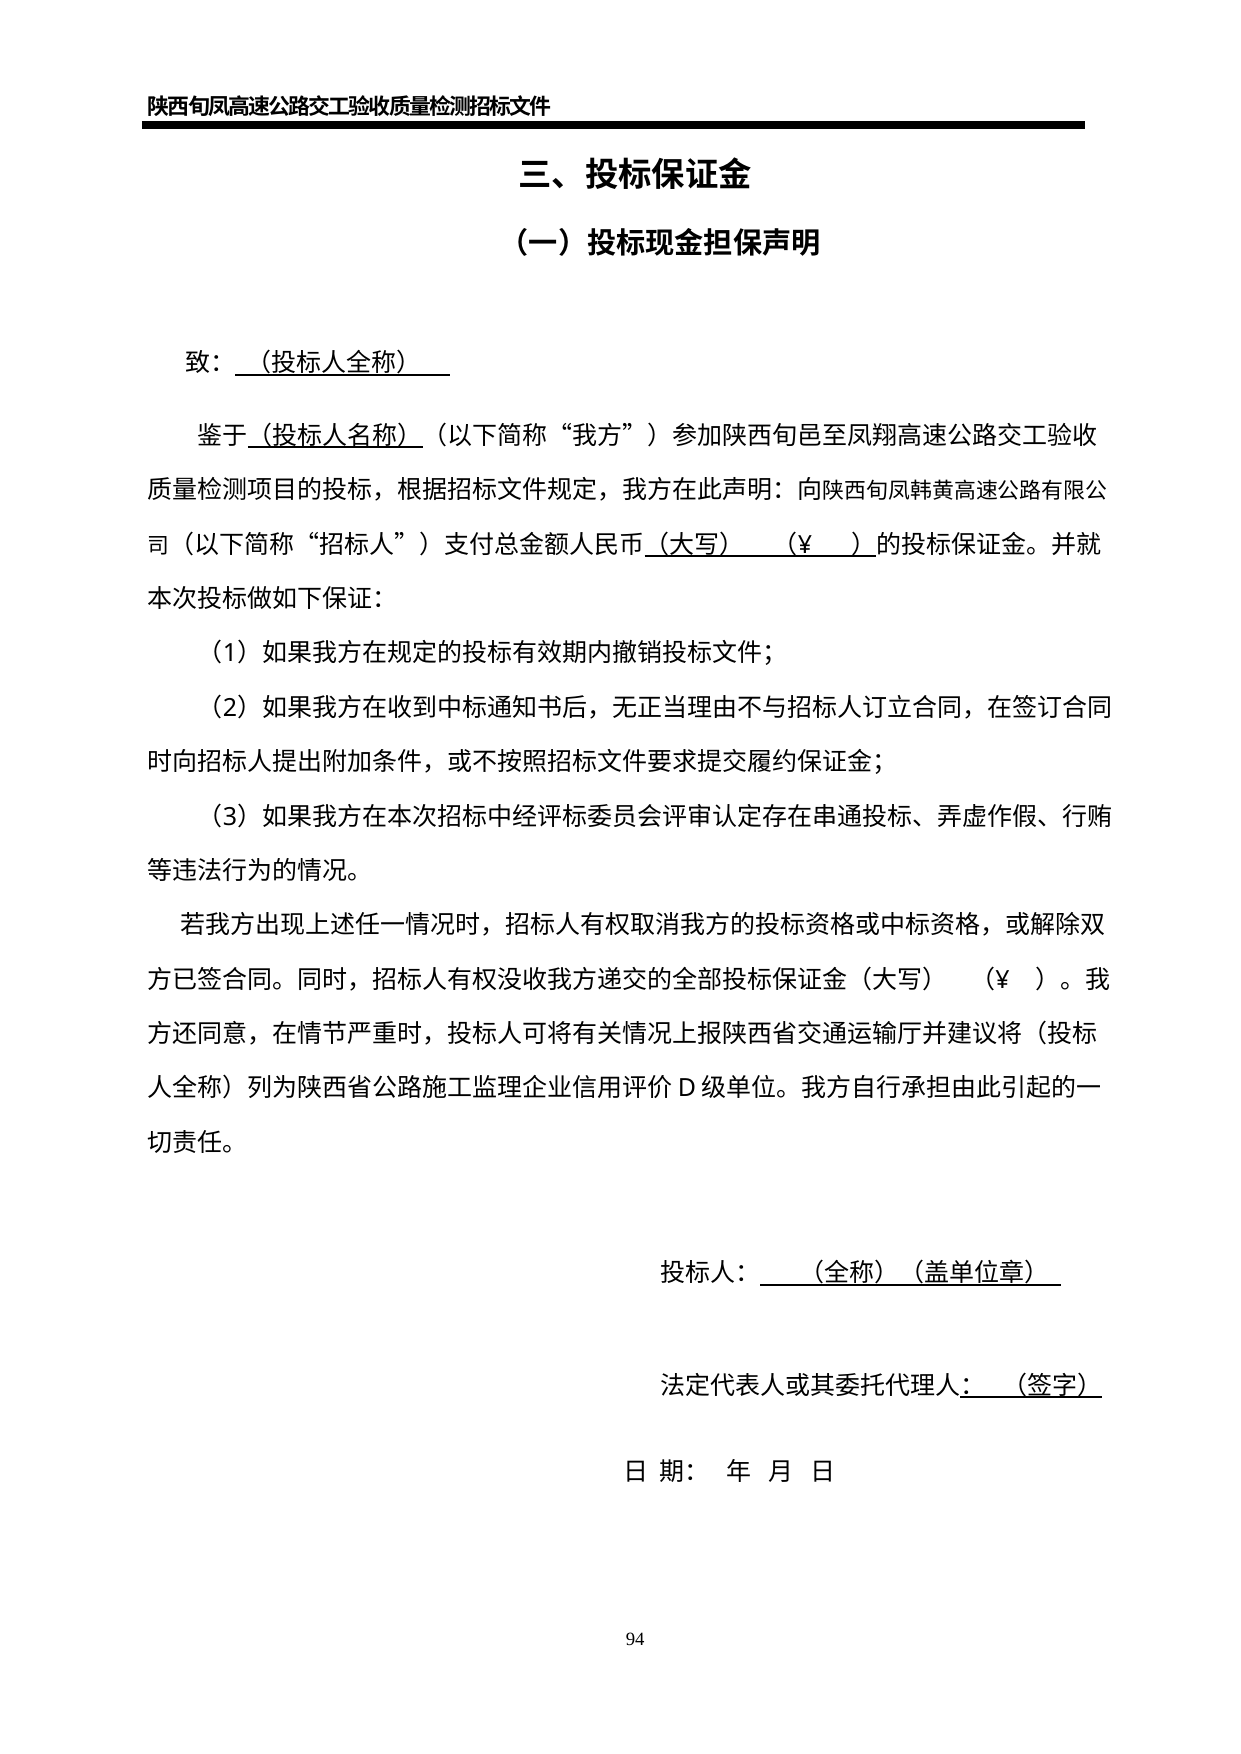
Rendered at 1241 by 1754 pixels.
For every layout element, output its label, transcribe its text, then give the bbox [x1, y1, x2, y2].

list 如果我方在本次招标中经评标委员会评审认定存在串通投标、弄虚作假、行贿等违法行为的情况。 [148, 796, 1122, 887]
text （一）投标现金担保声明 [148, 220, 1122, 262]
text 投标人： （全称）（盖单位章） [148, 1252, 1122, 1289]
list 如果我方在收到中标通知书后，无正当理由不与招标人订立合同，在签订合同时向招标人提出附加条件，或不按照招标文件要求提交履约保证金； [148, 687, 1122, 778]
list 如果我方在规定的投标有效期内撤销投标文件； [148, 633, 1122, 669]
text 鉴于（投标人名称）（以下简称“我方”）参加陕西旬邑至凤翔高速公路交工验收质量检测项目的投标，根据招标文件规定，我方在此声明：向陕西旬凤韩黄高速公路有限公司（以下简称“招标人”）支付总金额人民币（大写） （¥ ）的投标保证金。并就本次投标做如下保证： [148, 415, 1122, 615]
text 日 期： 年 月 日 [148, 1414, 1122, 1497]
text 三、投标保证金 [148, 148, 1122, 196]
text 致： （投标人全称） [148, 343, 1122, 379]
text 法定代表人或其委托代理人： （签字） [148, 1364, 1122, 1402]
text 若我方出现上述任一情况时，招标人有权取消我方的投标资格或中标资格，或解除双方已签合同。同时，招标人有权没收我方递交的全部投标保证金（大写） （¥ ）。我方还同意，在情节严重时，投标人可将有关情况上报陕西省交通运输厅并建议将（投标人全称）列为陕西省公路施工监理企业信用评价D级单位。我方自行承担由此引起的一切责任。 [148, 905, 1122, 1158]
